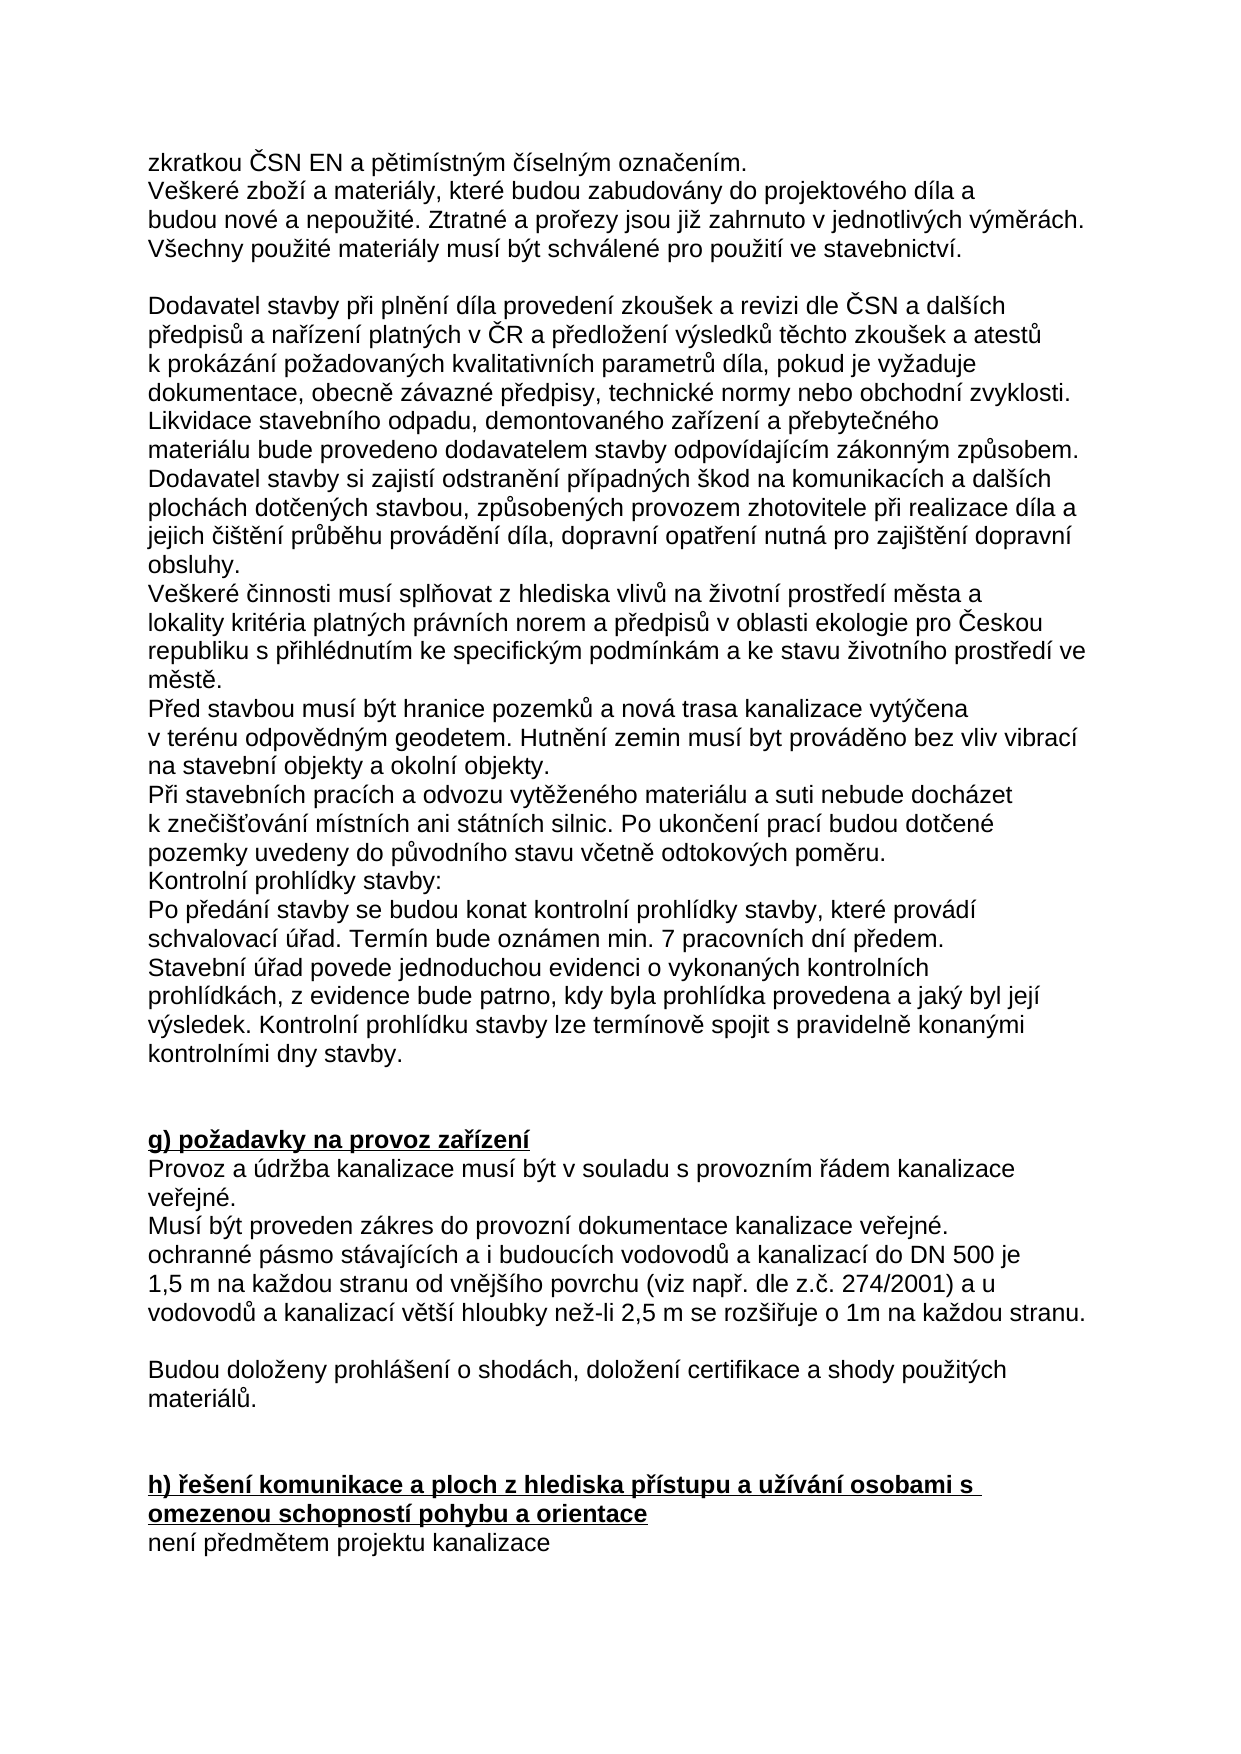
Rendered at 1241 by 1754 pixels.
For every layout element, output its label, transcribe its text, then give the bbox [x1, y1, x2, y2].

text Stavební úřad povede jednoduchou evidenci o vykonaných kontrolních [148, 953, 1093, 981]
text městě. [148, 665, 1093, 694]
text v terénu odpovědným geodetem. Hutnění zemin musí byt prováděno bez vliv vibrací [148, 723, 1093, 751]
text Dodavatel stavby si zajistí odstranění případných škod na komunikacích a dalších [148, 464, 1093, 493]
text kontrolními dny stavby. [148, 1039, 1093, 1068]
text Likvidace stavebního odpadu, demontovaného zařízení a přebytečného [148, 406, 1093, 435]
text materiálu bude provedeno dodavatelem stavby odpovídajícím zákonným způsobem. [148, 435, 1093, 464]
text budou nové a nepoužité. Ztratné a prořezy jsou již zahrnuto v jednotlivých výměrách. [148, 205, 1093, 234]
text g) požadavky na provoz zařízení [148, 1125, 1093, 1154]
text není předmětem projektu kanalizace [148, 1528, 1093, 1556]
text dokumentace, obecně závazné předpisy, technické normy nebo obchodní zvyklosti. [148, 378, 1093, 406]
text jejich čištění průběhu provádění díla, dopravní opatření nutná pro zajištění dopravní [148, 521, 1093, 550]
text ochranné pásmo stávajících a i budoucích vodovodů a kanalizací do DN 500 je [148, 1240, 1093, 1269]
text Veškeré činnosti musí splňovat z hlediska vlivů na životní prostředí města a [148, 579, 1093, 608]
text výsledek. Kontrolní prohlídku stavby lze termínově spojit s pravidelně konanými [148, 1010, 1093, 1039]
text h) řešení komunikace a ploch z hlediska přístupu a užívání osobami s omezenou schopností pohybu a orientace [148, 1470, 1093, 1528]
text prohlídkách, z evidence bude patrno, kdy byla prohlídka provedena a jaký byl její [148, 981, 1093, 1010]
text Provoz a údržba kanalizace musí být v souladu s provozním řádem kanalizace veřejné. [148, 1154, 1093, 1211]
text Budou doloženy prohlášení o shodách, doložení certifikace a shody použitých materiálů. [148, 1355, 1093, 1413]
text Před stavbou musí být hranice pozemků a nová trasa kanalizace vytýčena [148, 694, 1093, 723]
text vodovodů a kanalizací větší hloubky než-li 2,5 m se rozšiřuje o 1m na každou stranu. [148, 1298, 1093, 1326]
text k znečišťování místních ani státních silnic. Po ukončení prací budou dotčené pozemky uvedeny do původního stavu včetně odtokových poměru. [148, 809, 1093, 866]
text Při stavebních pracích a odvozu vytěženého materiálu a suti nebude docházet [148, 780, 1093, 809]
text Dodavatel stavby při plnění díla provedení zkoušek a revizi dle ČSN a dalších [148, 291, 1093, 320]
text lokality kritéria platných právních norem a předpisů v oblasti ekologie pro Českou [148, 608, 1093, 636]
text Všechny použité materiály musí být schválené pro použití ve stavebnictví. [148, 234, 1093, 263]
text obsluhy. [148, 550, 1093, 579]
text plochách dotčených stavbou, způsobených provozem zhotovitele při realizace díla a [148, 493, 1093, 521]
text 1,5 m na každou stranu od vnějšího povrchu (viz např. dle z.č. 274/2001) a u [148, 1269, 1093, 1298]
text schvalovací úřad. Termín bude oznámen min. 7 pracovních dní předem. [148, 924, 1093, 953]
text Kontrolní prohlídky stavby: [148, 866, 1093, 895]
text Musí být proveden zákres do provozní dokumentace kanalizace veřejné. [148, 1211, 1093, 1240]
text předpisů a nařízení platných v ČR a předložení výsledků těchto zkoušek a atestů [148, 320, 1093, 349]
text Veškeré zboží a materiály, které budou zabudovány do projektového díla a [148, 176, 1093, 205]
text zkratkou ČSN EN a pětimístným číselným označením. [148, 148, 1093, 176]
text Po předání stavby se budou konat kontrolní prohlídky stavby, které provádí [148, 895, 1093, 924]
text k prokázání požadovaných kvalitativních parametrů díla, pokud je vyžaduje [148, 349, 1093, 378]
text republiku s přihlédnutím ke specifickým podmínkám a ke stavu životního prostředí ve [148, 636, 1093, 665]
text na stavební objekty a okolní objekty. [148, 751, 1093, 780]
